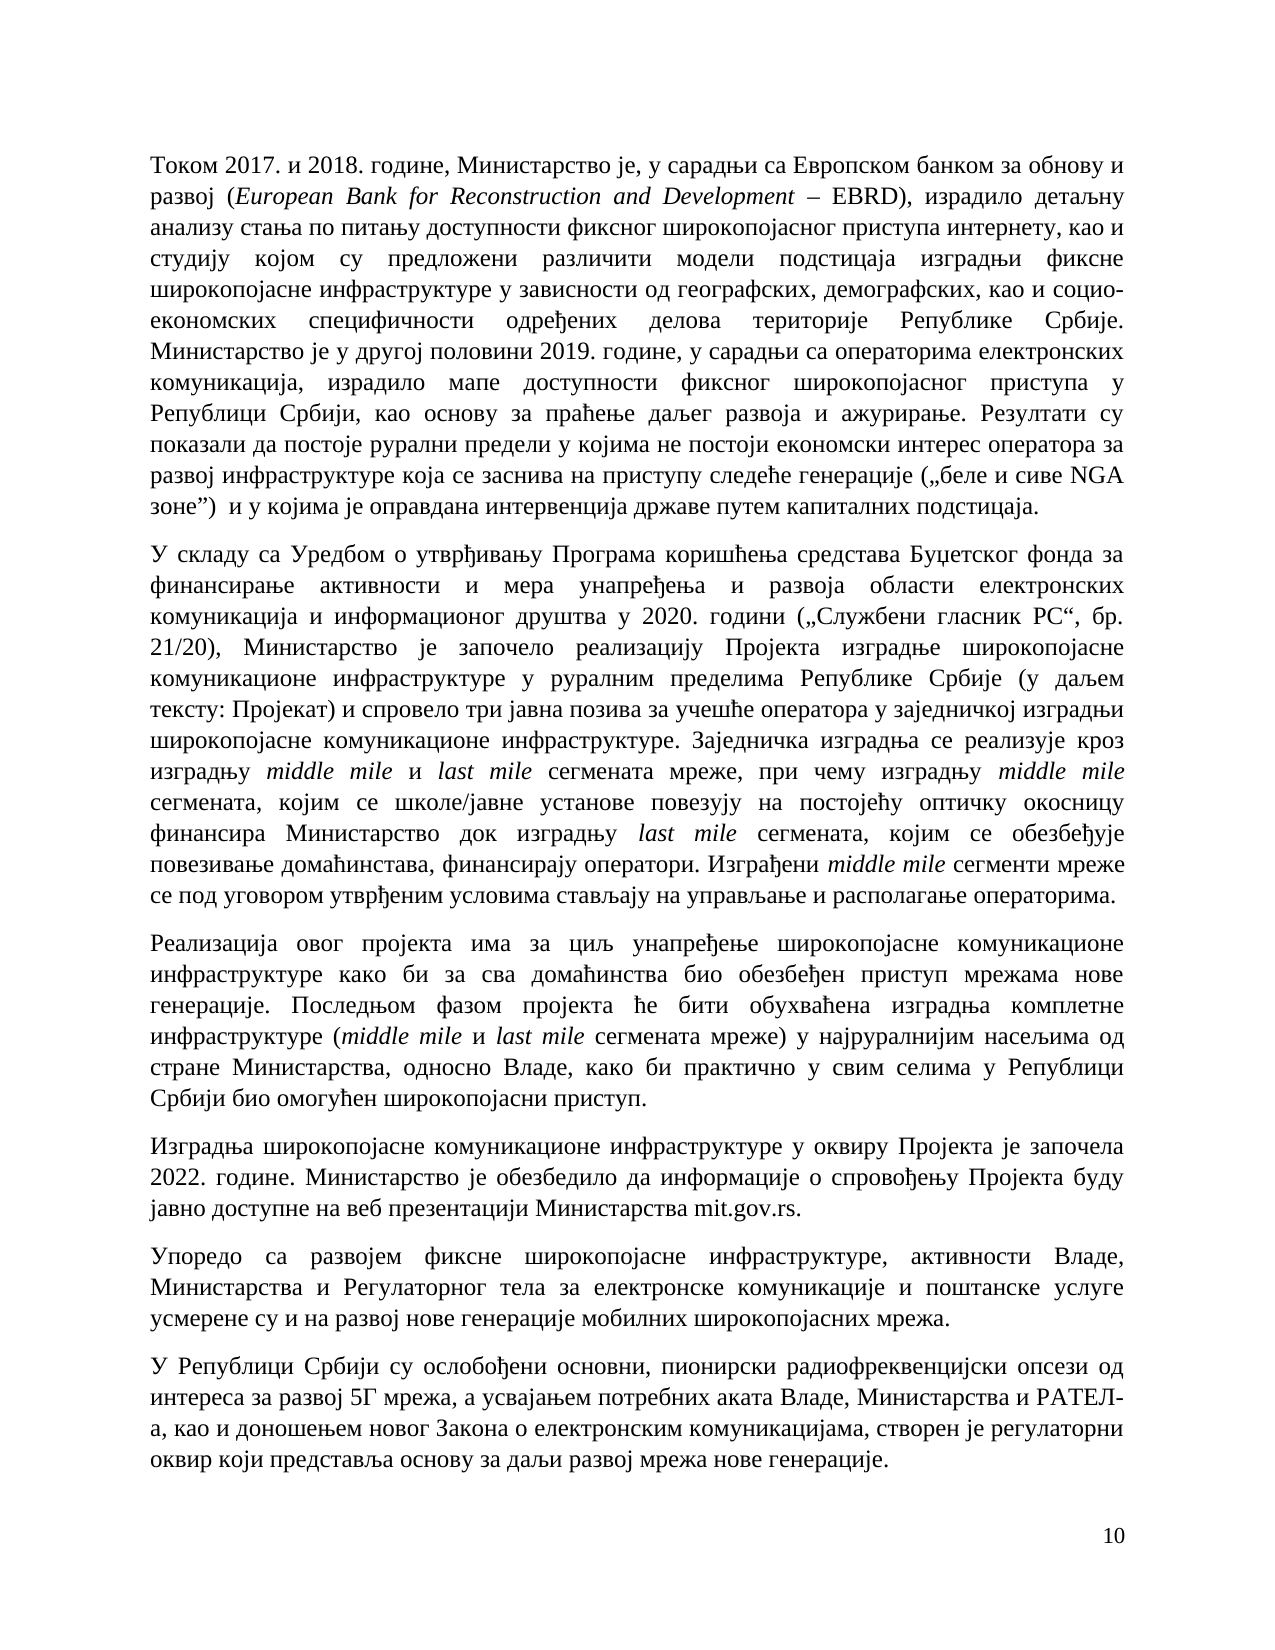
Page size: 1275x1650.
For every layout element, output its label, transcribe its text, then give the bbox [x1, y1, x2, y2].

text Упоредо са развојем фиксне широкопојасне инфраструктуре, активности Владе, Министарства и Регулаторног тела за електронске комуникације и поштанске услуге усмерене су и на развој нове генерације мобилних широкопојасних мрежа. [150, 1301, 1125, 1332]
text Реализација овог пројекта има за циљ унапређење широкопојасне комуникационе инфраструктуре како би за сва домаћинства био обезбеђен приступ мрежама нове генерације. Последњом фазом пројекта ће бити обухваћена изградња комплетне инфраструктуре (middle mile и last mile сегмената мреже) у најруралнијим насељима од стране Министарства, односно Владе, како би практично у свим селима у Републици Србији био омогућен широкопојасни приступ. [150, 1081, 1125, 1112]
text Изградња широкопојасне комуникационе инфраструктуре у оквиру Пројекта је започела 2022. године. Министарство је обезбедило да информације о спровођењу Пројекта буду јавно доступне на веб презентацији Министарства mit.gov.rs. [150, 1191, 1125, 1222]
text У Републици Србији су ослобођени основни, пионирски радиофреквенцијски опсези од интереса за развој 5Г мрежа, а усвајањем потребних аката Владе, Министарства и РАТЕЛ-а, као и доношењем новог Закона о електронским комуникацијама, створен је регулаторни оквир који представља основу за даљи развој мрежа нове генерације. [150, 1442, 1125, 1473]
